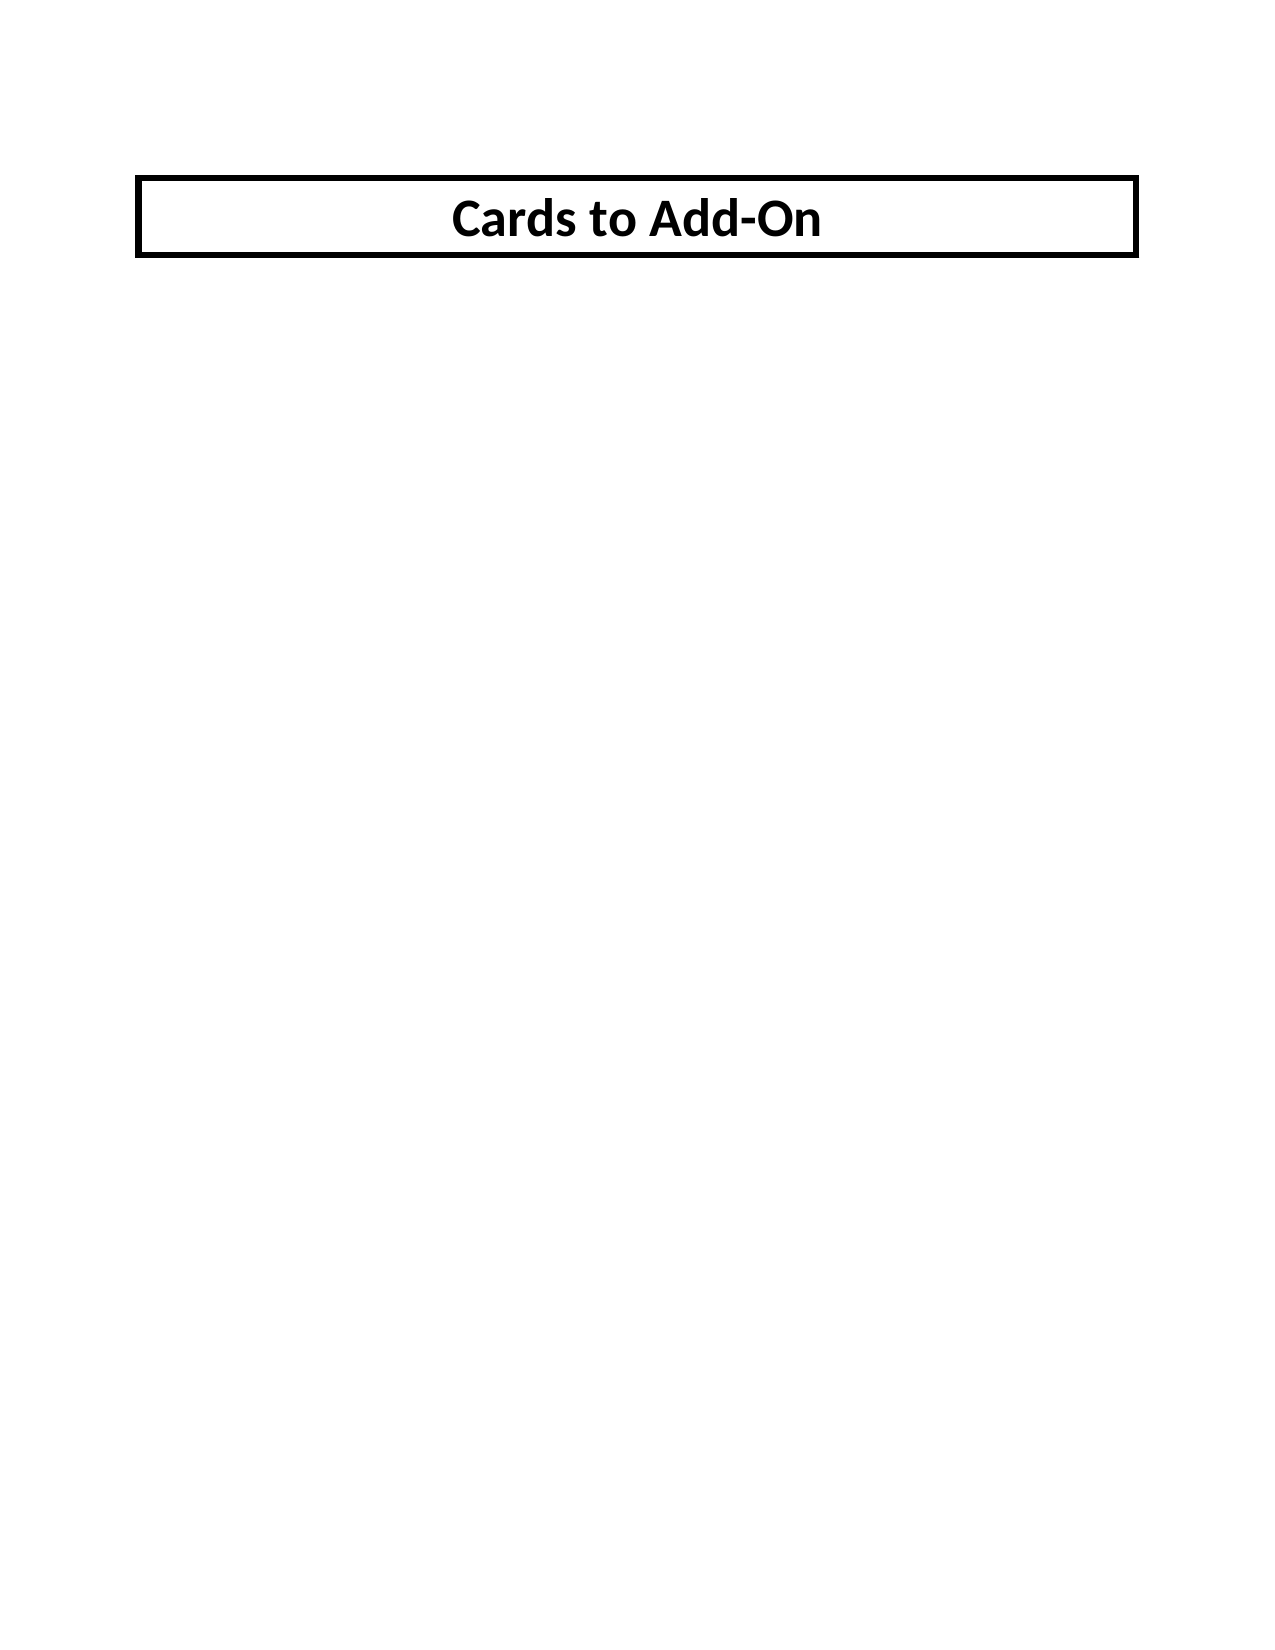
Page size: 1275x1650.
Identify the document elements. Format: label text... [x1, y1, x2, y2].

subtitle Cards to Add-On [142, 181, 1133, 252]
